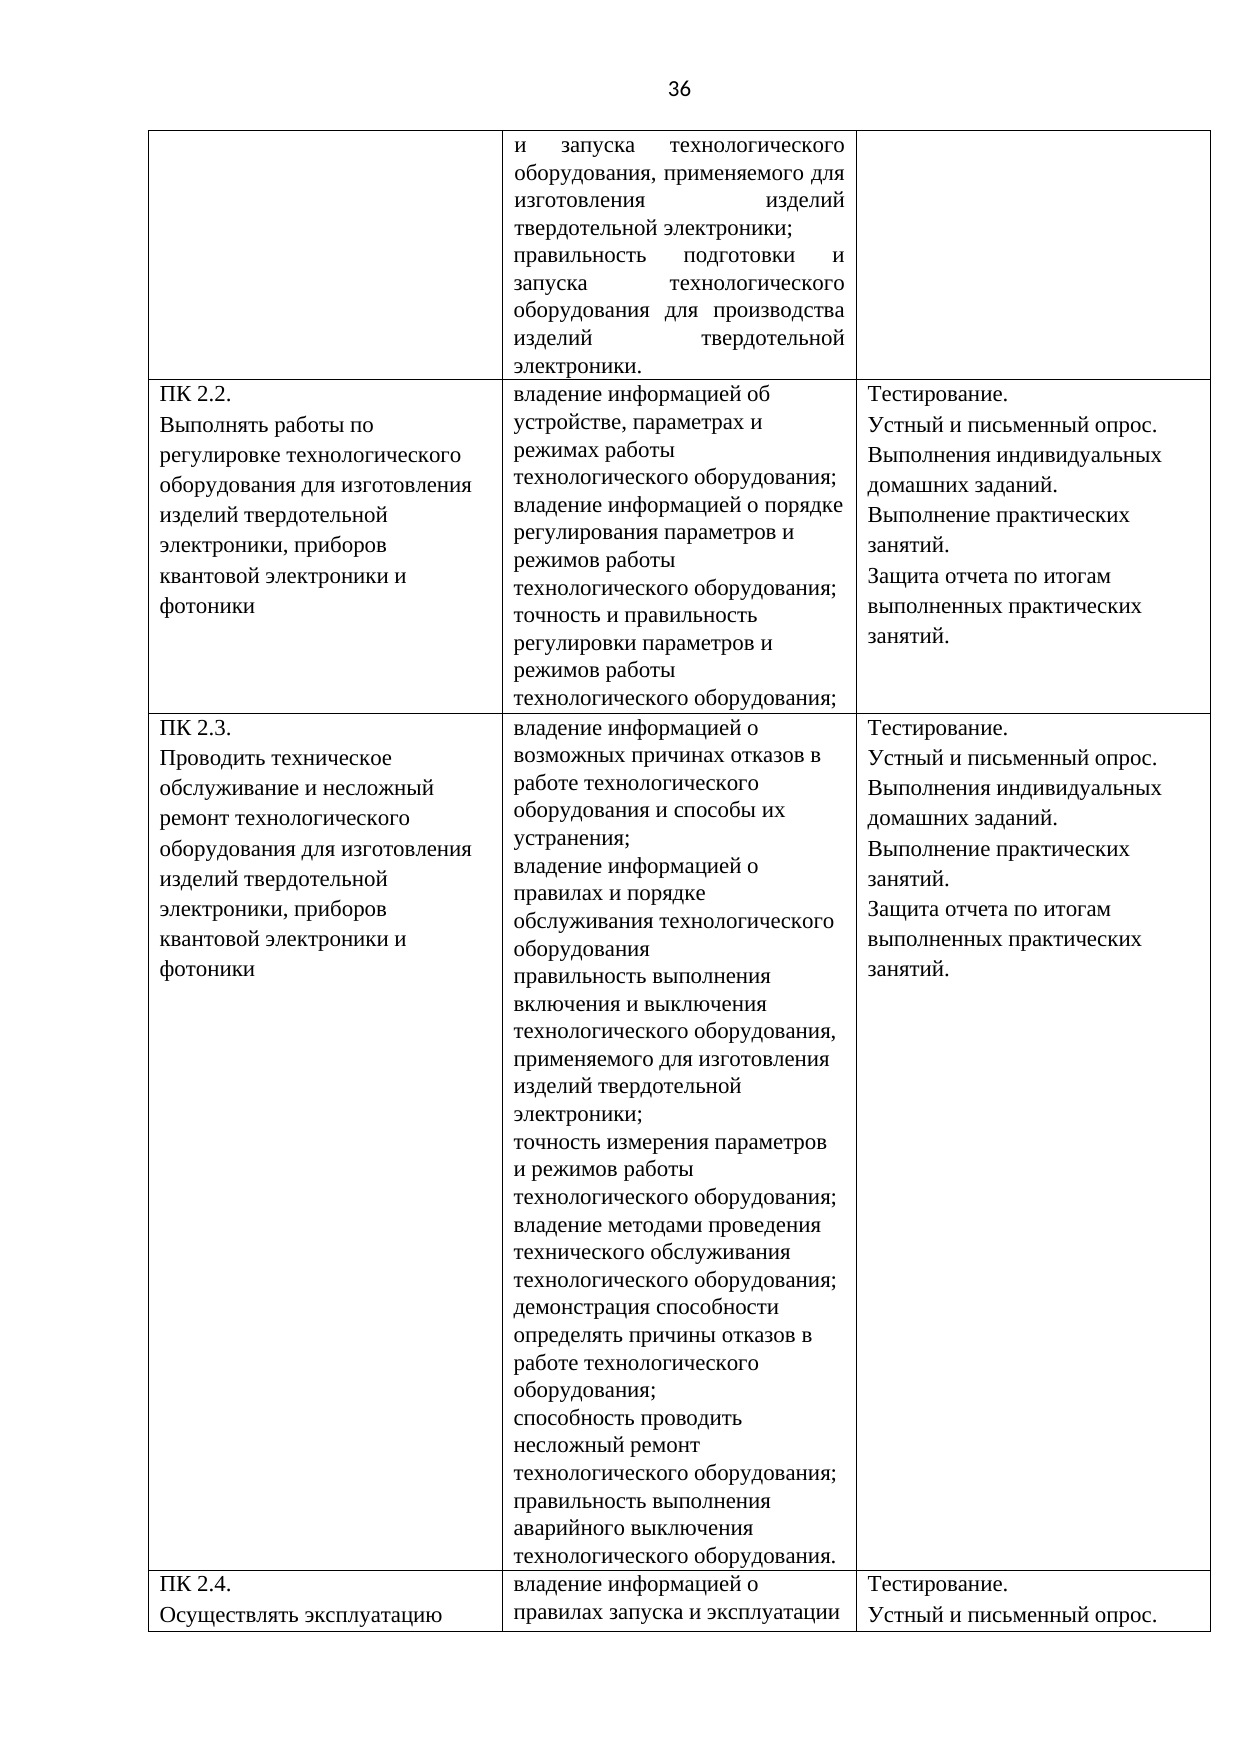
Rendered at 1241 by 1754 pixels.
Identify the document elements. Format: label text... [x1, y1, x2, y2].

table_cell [149, 1571, 502, 1631]
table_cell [503, 1571, 856, 1631]
table_cell ПК 2.3. Проводить техническое обслуживание и несложный ремонт технологического оборудования для изготовления изделий твердотельной электроники, приборов квантовой электроники и фотоники [149, 714, 502, 1569]
table_cell ПК 2.2. Выполнять работы по регулировке технологического оборудования для изготовления изделий твердотельной электроники, приборов квантовой электроники и фотоники [149, 380, 502, 713]
table_cell владение информацией об устройстве, параметрах и режимах работы технологического оборудования; владение информацией о порядке регулирования параметров и режимов работы технологического оборудования; точность и правильность регулировки параметров и режимов работы технологического оборудования; [503, 380, 856, 713]
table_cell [503, 131, 856, 379]
table_cell владение информацией о возможных причинах отказов в работе технологического оборудования и способы их устранения; владение информацией о правилах и порядке обслуживания технологического оборудования правильность выполнения включения и выключения технологического оборудования, применяемого для изготовления изделий твердотельной электроники; точность измерения параметров и режимов работы технологического оборудования; владение методами проведения технического обслуживания технологического оборудования; демонстрация способности определять причины отказов в работе технологического оборудования; способность проводить несложный ремонт технологического оборудования; правильность выполнения аварийного выключения технологического оборудования. [503, 714, 856, 1569]
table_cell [149, 131, 502, 379]
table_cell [857, 131, 1210, 379]
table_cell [857, 1571, 1210, 1631]
